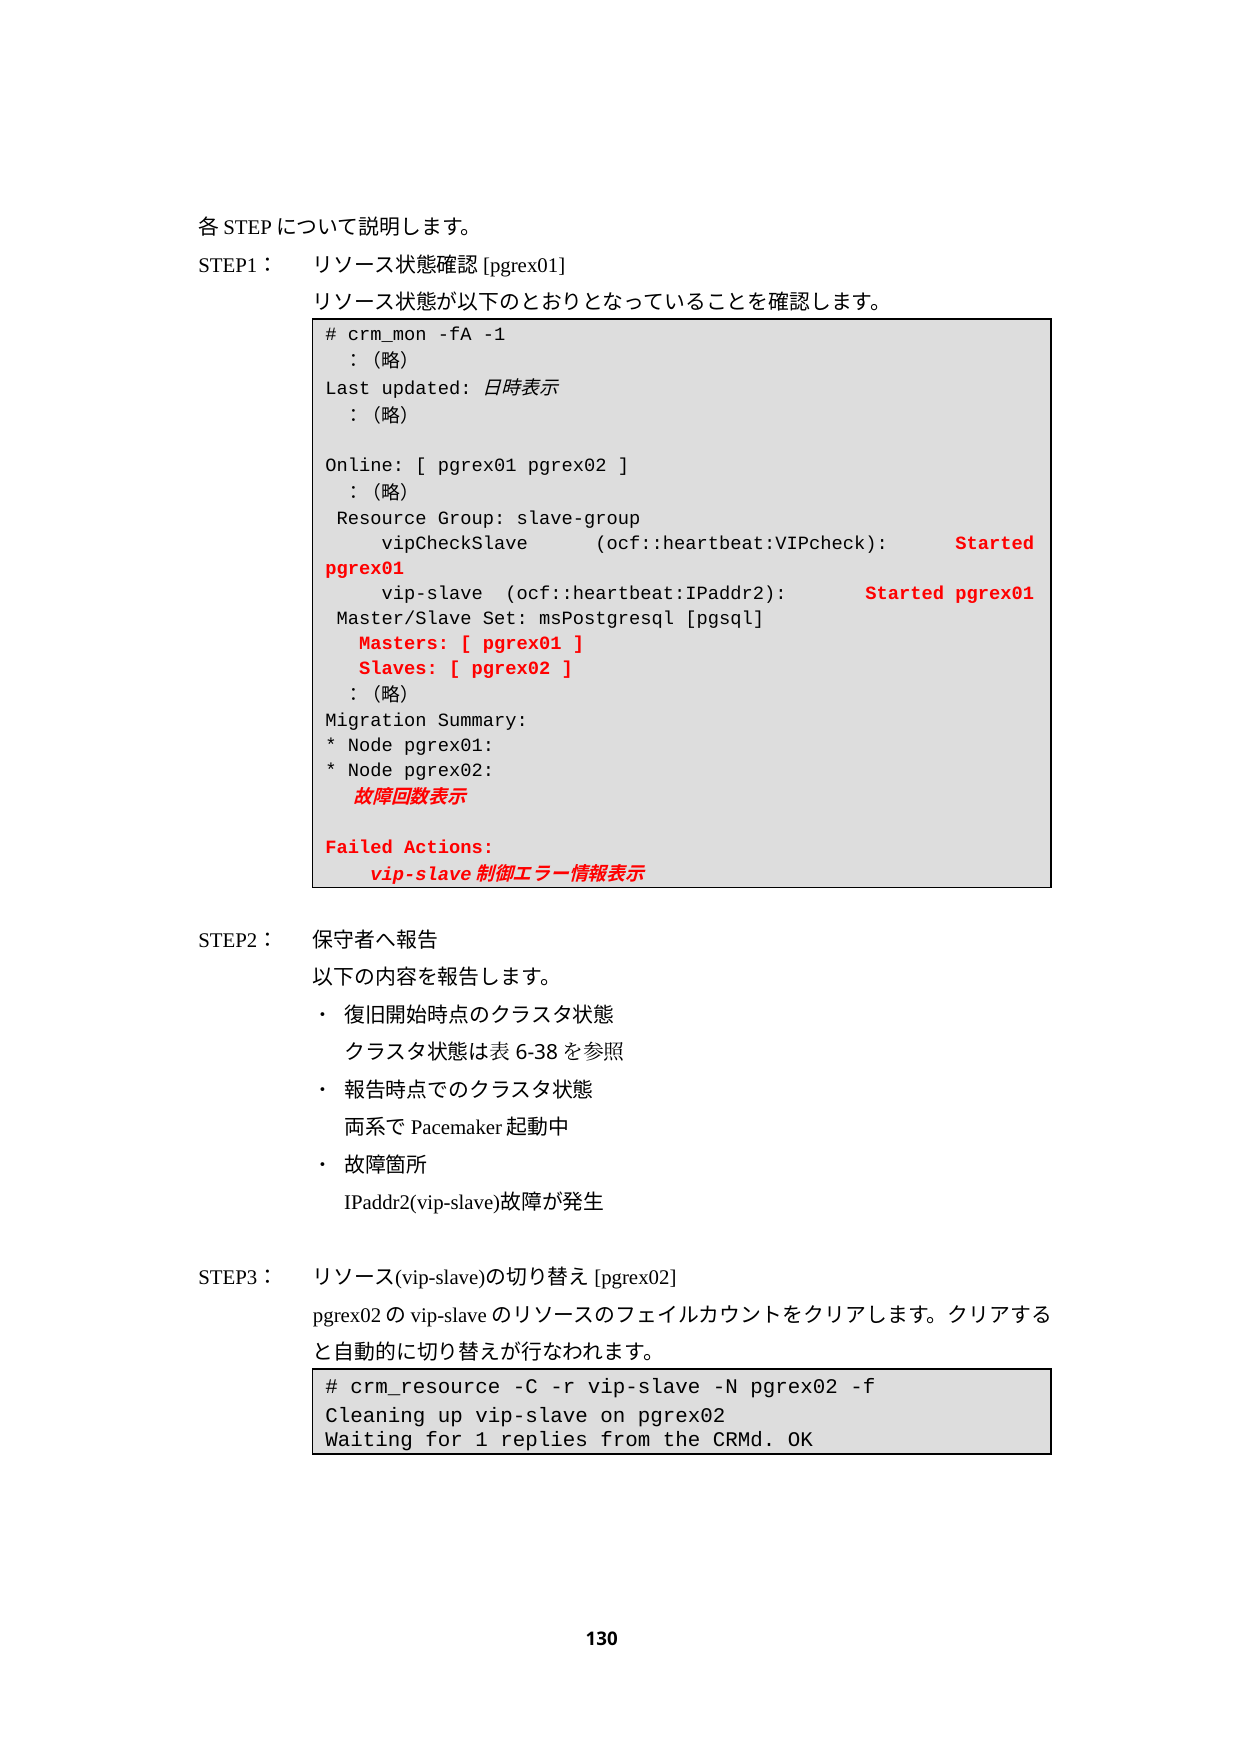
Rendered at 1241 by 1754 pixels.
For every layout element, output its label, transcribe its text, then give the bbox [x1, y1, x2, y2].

text 以下の内容を報告します。 [313, 957, 1054, 994]
list 報告時点でのクラスタ状態 両系でPacemaker起動中 [313, 1069, 1054, 1144]
text STEP2： 保守者へ報告 [198, 919, 1054, 957]
text 各STEPについて説明します。 [177, 207, 1054, 244]
text STEP3： リソース(vip-slave)の切り替え [pgrex02] [198, 1257, 1054, 1294]
list 故障箇所 IPaddr2(vip-slave)故障が発生 [313, 1144, 1054, 1219]
text STEP1： リソース状態確認 [pgrex01] [198, 244, 1054, 282]
text リソース状態が以下のとおりとなっていることを確認します。 [313, 282, 1054, 319]
text pgrex02のvip-slaveのリソースのフェイルカウントをクリアします。クリアすると自動的に切り替えが行なわれます。 [313, 1294, 1054, 1369]
